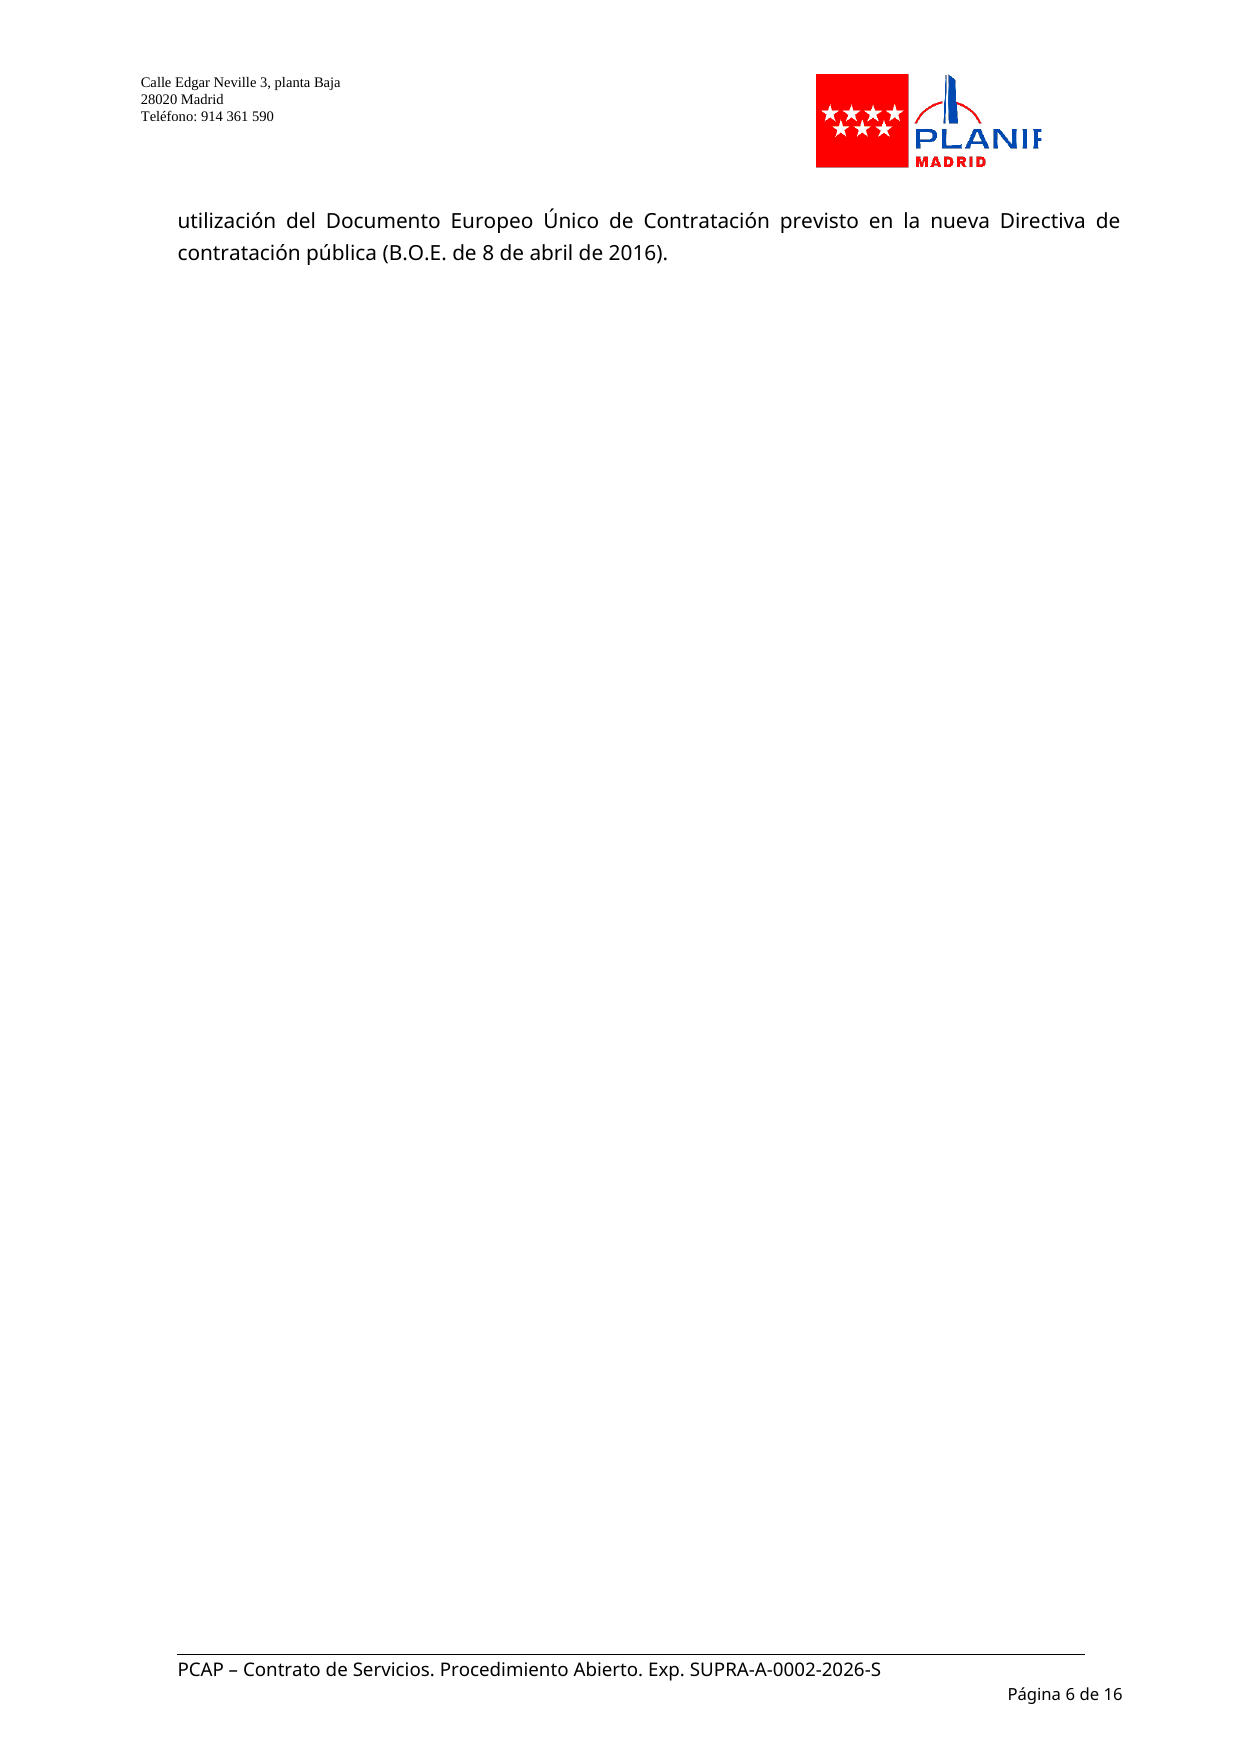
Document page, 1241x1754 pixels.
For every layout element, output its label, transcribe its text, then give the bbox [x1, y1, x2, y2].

picture [815, 73, 1042, 168]
